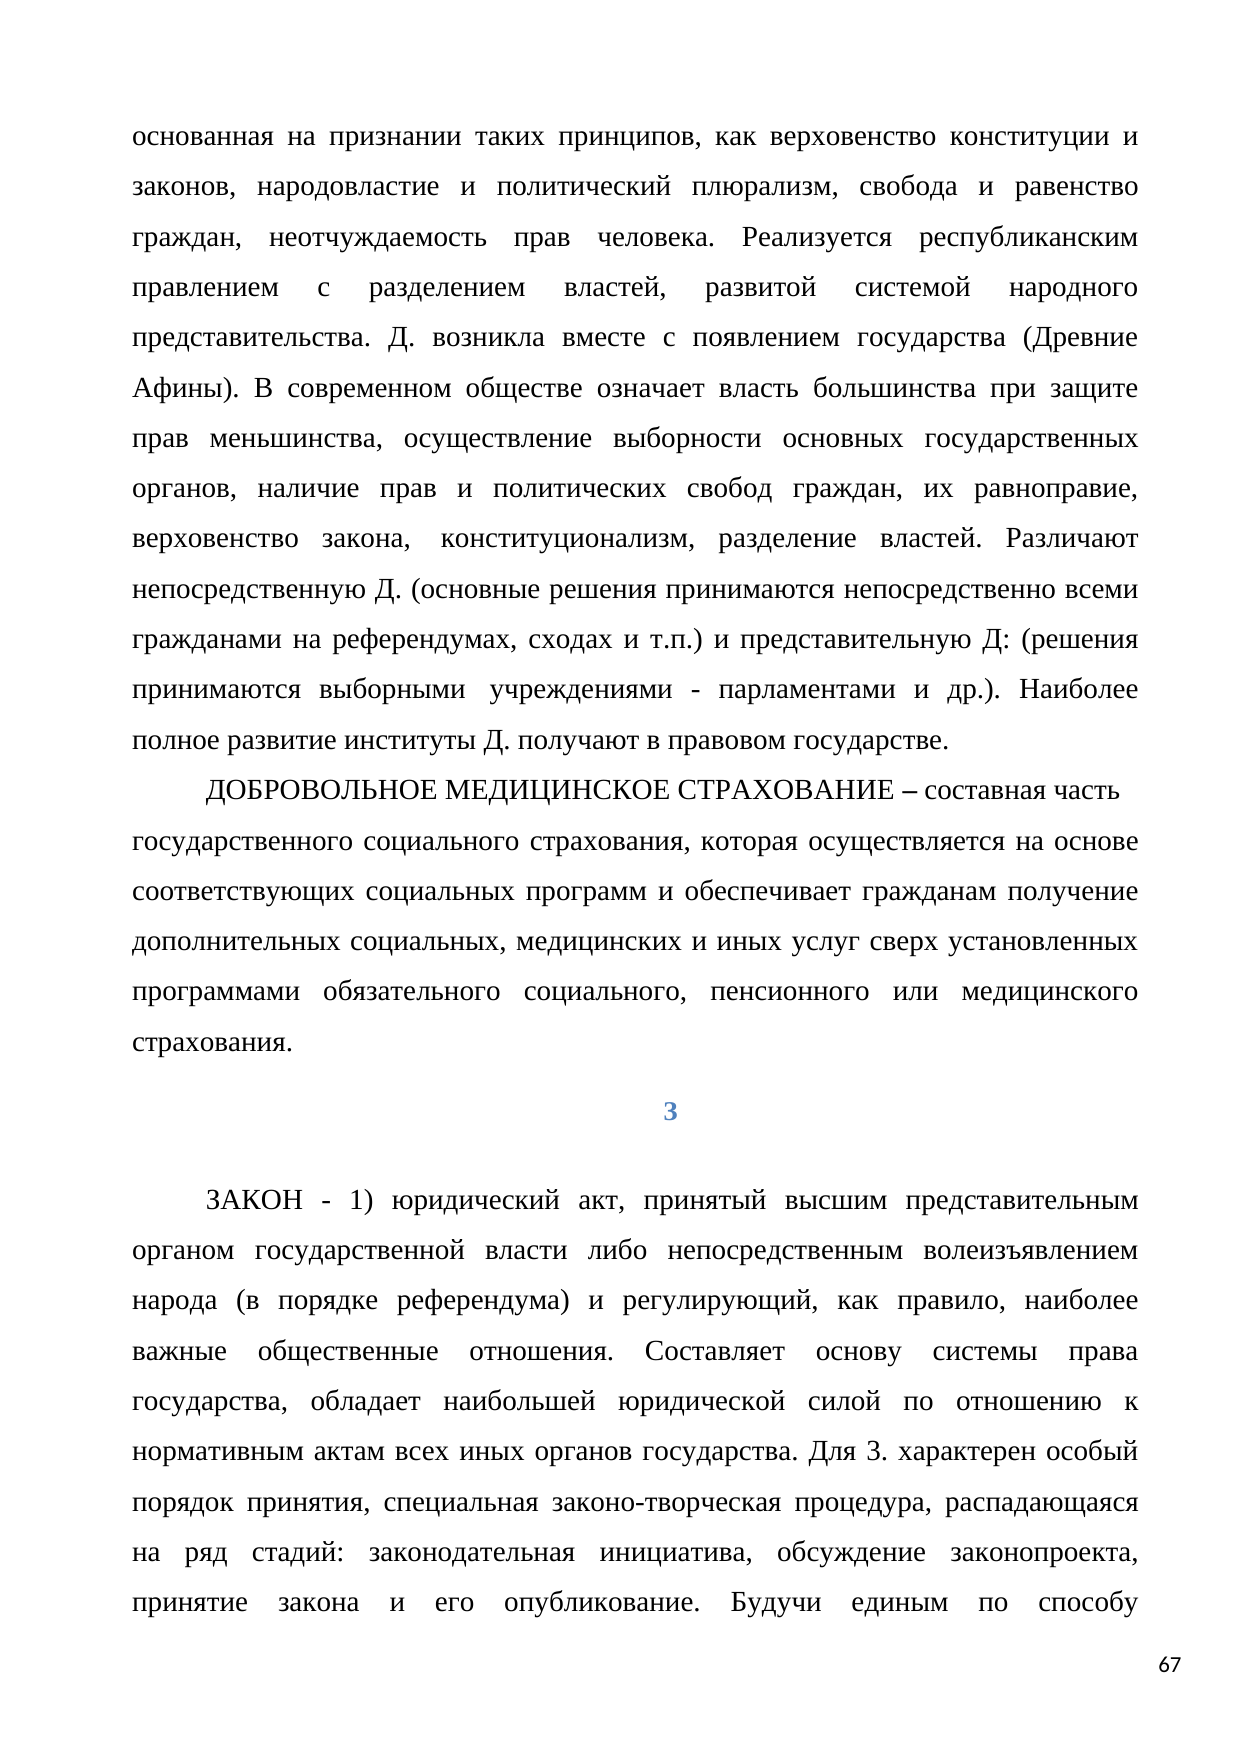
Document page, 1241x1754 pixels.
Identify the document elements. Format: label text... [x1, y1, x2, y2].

subtitle З [663, 1095, 1181, 1126]
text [132, 1182, 1139, 1618]
text государственного социального страхования, которая осуществляется на основе соответствующих социальных программ и обеспечивает гражданам получение дополнительных социальных, медицинских и иных услуг сверх установленных программами обязательного социального, пенсионного или медицинского страхования. [132, 823, 1139, 1057]
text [132, 118, 1139, 755]
text ДОБРОВОЛЬНОЕ МЕДИЦИНСКОЕ СТРАХОВАНИЕ – составная часть [206, 772, 1181, 806]
